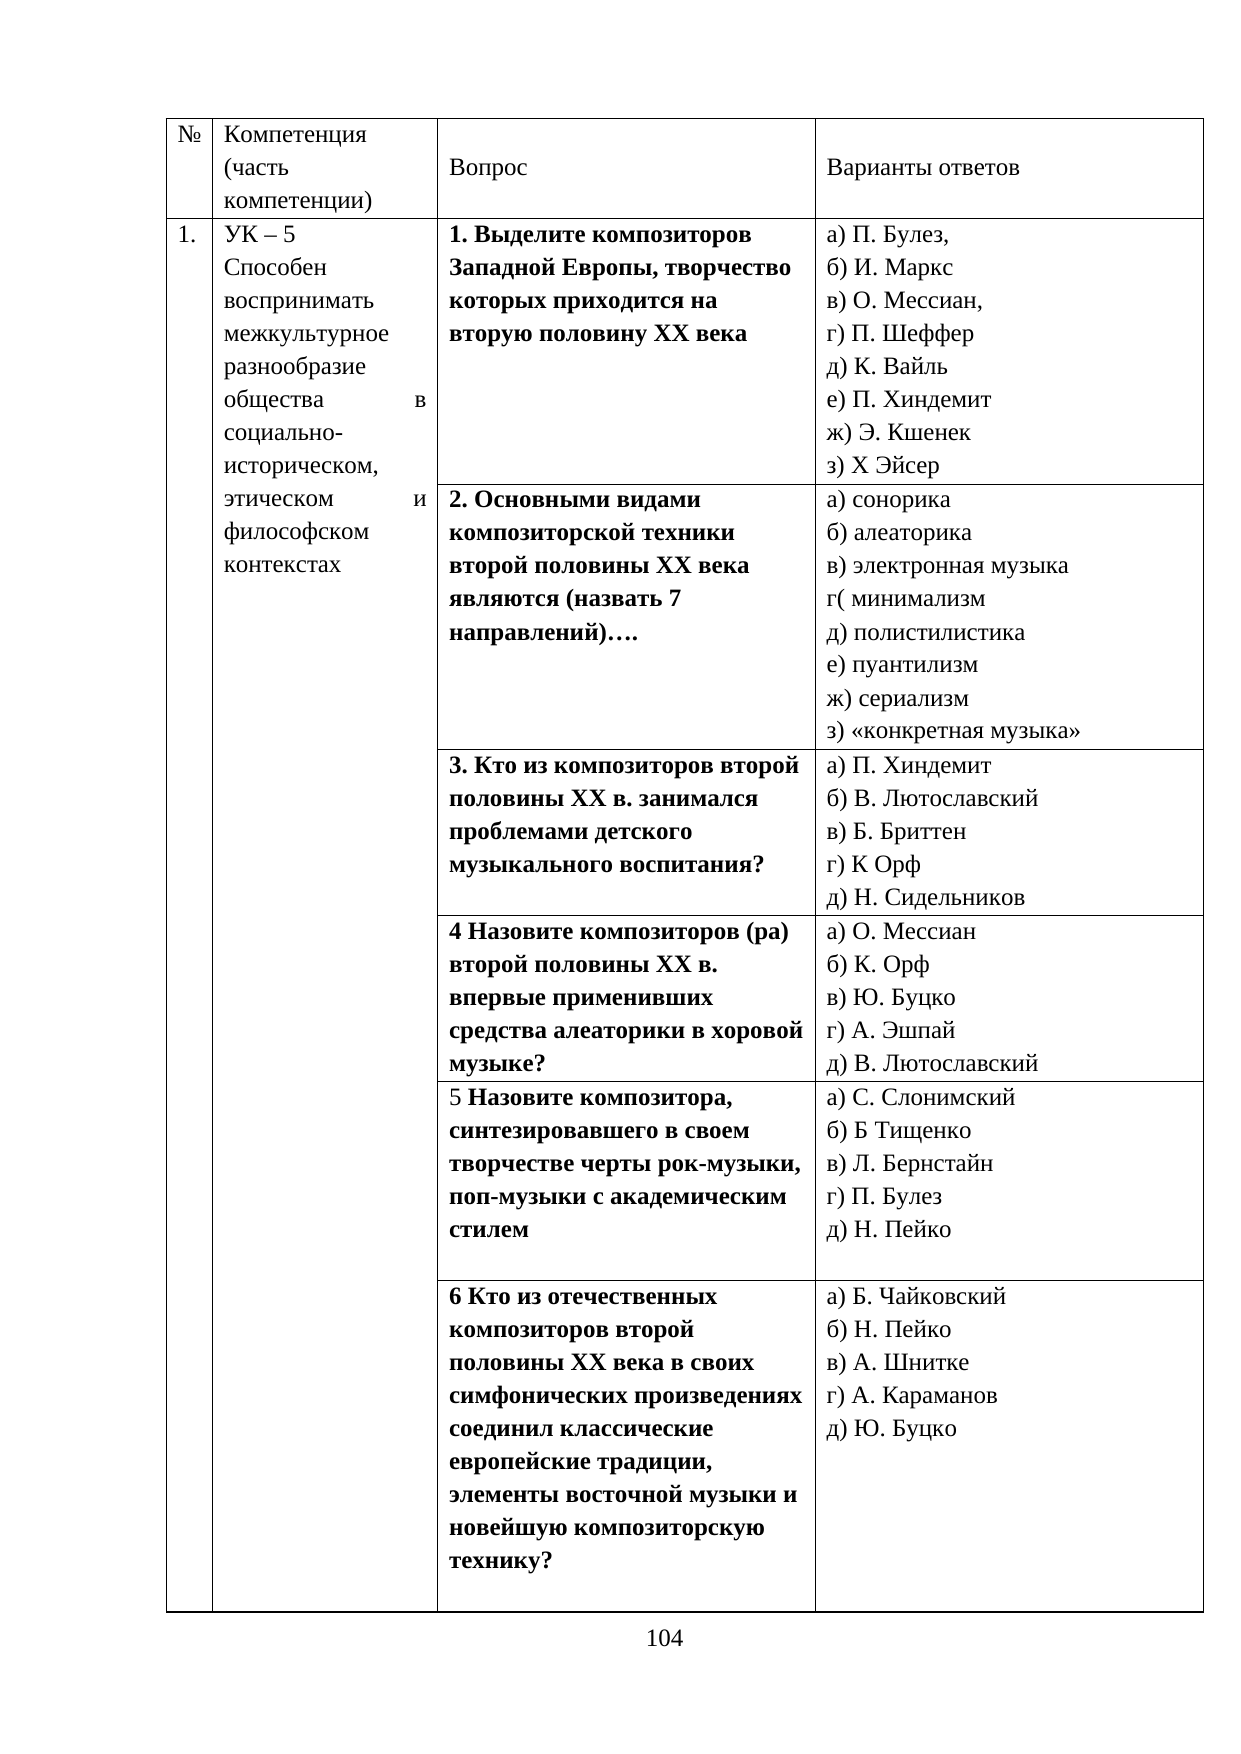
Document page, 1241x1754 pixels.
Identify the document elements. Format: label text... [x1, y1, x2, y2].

table_cell 2. Основными видами композиторской техники второй половины ХХ века являются (назвать 7 направлений)…. [438, 485, 815, 749]
table_cell а) С. Слонимский б) Б Тищенко в) Л. Бернстайн г) П. Булез д) Н. Пейко [816, 1082, 1203, 1280]
table_header Компетенция (часть компетенции) [213, 119, 437, 218]
table_cell 6 Кто из отечественных композиторов второй половины ХХ века в своих симфонических произведениях соединил классические европейские традиции, элементы восточной музыки и новейшую композиторскую технику? [438, 1281, 815, 1611]
table_header № [167, 119, 212, 218]
table_cell а) сонорика б) алеаторика в) электронная музыка г( минимализм д) полистилистика е) пуантилизм ж) сериализм з) «конкретная музыка» [816, 485, 1203, 749]
table_cell а) П. Хиндемит б) В. Лютославский в) Б. Бриттен г) К Орф д) Н. Сидельников [816, 750, 1203, 915]
table_cell 1. [167, 219, 212, 1611]
table_cell а) Б. Чайковский б) Н. Пейко в) А. Шнитке г) А. Караманов д) Ю. Буцко [816, 1281, 1203, 1611]
table_header Вопрос [438, 119, 815, 218]
table_cell 5 Назовите композитора, синтезировавшего в своем творчестве черты рок-музыки, поп-музыки с академическим стилем [438, 1082, 815, 1280]
table_cell а) О. Мессиан б) К. Орф в) Ю. Буцко г) А. Эшпай д) В. Лютославский [816, 916, 1203, 1081]
table_cell 4 Назовите композиторов (ра) второй половины ХХ в. впервые применивших средства алеаторики в хоровой музыке? [438, 916, 815, 1081]
table_cell 1. Выделите композиторов Западной Европы, творчество которых приходится на вторую половину ХХ века [438, 219, 815, 483]
table_cell 3. Кто из композиторов второй половины ХХ в. занимался проблемами детского музыкального воспитания? [438, 750, 815, 915]
table_header Варианты ответов [816, 119, 1203, 218]
table_cell УК – 5 Способен воспринимать межкультурное разнообразие общества в социально-историческом, этическом и философском контекстах [213, 219, 437, 1611]
table_cell а) П. Булез, б) И. Маркс в) О. Мессиан, г) П. Шеффер д) К. Вайль е) П. Хиндемит ж) Э. Кшенек з) Х Эйсер [816, 219, 1203, 483]
